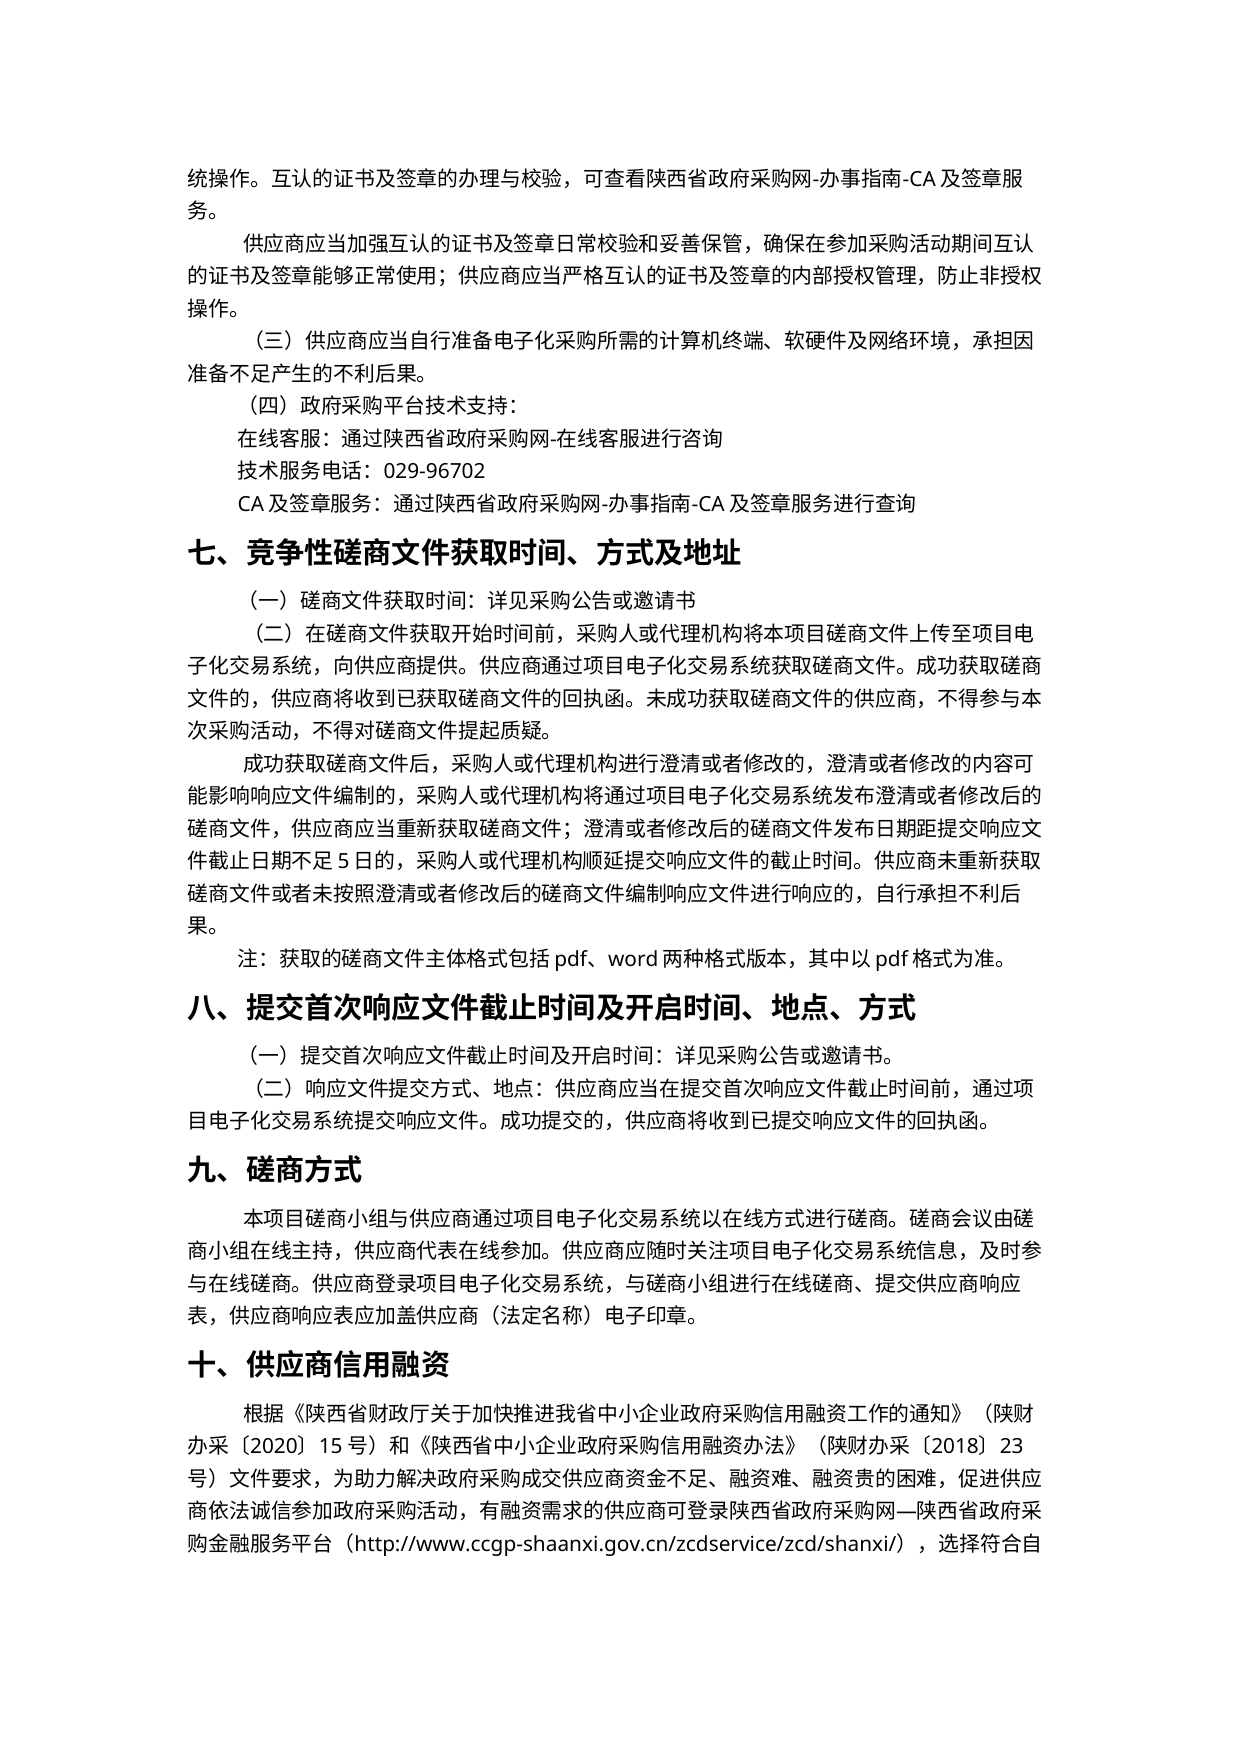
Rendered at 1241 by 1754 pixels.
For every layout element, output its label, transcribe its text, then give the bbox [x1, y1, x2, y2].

text 技术服务电话：029-96702 [187, 454, 1053, 487]
text 注：获取的磋商文件主体格式包括pdf、word两种格式版本，其中以pdf格式为准。 [187, 942, 1053, 974]
text （三）供应商应当自行准备电子化采购所需的计算机终端、软硬件及网络环境，承担因准备不足产生的不利后果。 [187, 324, 1053, 389]
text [187, 1397, 1053, 1559]
text （二）响应文件提交方式、地点：供应商应当在提交首次响应文件截止时间前，通过项目电子化交易系统提交响应文件。成功提交的，供应商将收到已提交响应文件的回执函。 [187, 1072, 1053, 1137]
text （一）提交首次响应文件截止时间及开启时间：详见采购公告或邀请书。 [187, 1039, 1053, 1072]
text 供应商应当加强互认的证书及签章日常校验和妥善保管，确保在参加采购活动期间互认的证书及签章能够正常使用；供应商应当严格互认的证书及签章的内部授权管理，防止非授权操作。 [187, 227, 1053, 324]
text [187, 162, 1053, 227]
text 八、提交首次响应文件截止时间及开启时间、地点、方式 [187, 974, 1053, 1039]
text 九、磋商方式 [187, 1137, 1053, 1202]
text 成功获取磋商文件后，采购人或代理机构进行澄清或者修改的，澄清或者修改的内容可能影响响应文件编制的，采购人或代理机构将通过项目电子化交易系统发布澄清或者修改后的磋商文件，供应商应当重新获取磋商文件；澄清或者修改后的磋商文件发布日期距提交响应文件截止日期不足5日的，采购人或代理机构顺延提交响应文件的截止时间。供应商未重新获取磋商文件或者未按照澄清或者修改后的磋商文件编制响应文件进行响应的，自行承担不利后果。 [187, 747, 1053, 942]
text CA及签章服务：通过陕西省政府采购网-办事指南-CA及签章服务进行查询 [187, 487, 1053, 519]
text 七、竞争性磋商文件获取时间、方式及地址 [187, 519, 1053, 584]
text （一）磋商文件获取时间：详见采购公告或邀请书 [187, 584, 1053, 617]
text 十、供应商信用融资 [187, 1332, 1053, 1397]
text （四）政府采购平台技术支持： [187, 389, 1053, 422]
text （二）在磋商文件获取开始时间前，采购人或代理机构将本项目磋商文件上传至项目电子化交易系统，向供应商提供。供应商通过项目电子化交易系统获取磋商文件。成功获取磋商文件的，供应商将收到已获取磋商文件的回执函。未成功获取磋商文件的供应商，不得参与本次采购活动，不得对磋商文件提起质疑。 [187, 617, 1053, 747]
text 本项目磋商小组与供应商通过项目电子化交易系统以在线方式进行磋商。磋商会议由磋商小组在线主持，供应商代表在线参加。供应商应随时关注项目电子化交易系统信息，及时参与在线磋商。供应商登录项目电子化交易系统，与磋商小组进行在线磋商、提交供应商响应表，供应商响应表应加盖供应商（法定名称）电子印章。 [187, 1202, 1053, 1332]
text 在线客服：通过陕西省政府采购网-在线客服进行咨询 [187, 422, 1053, 454]
